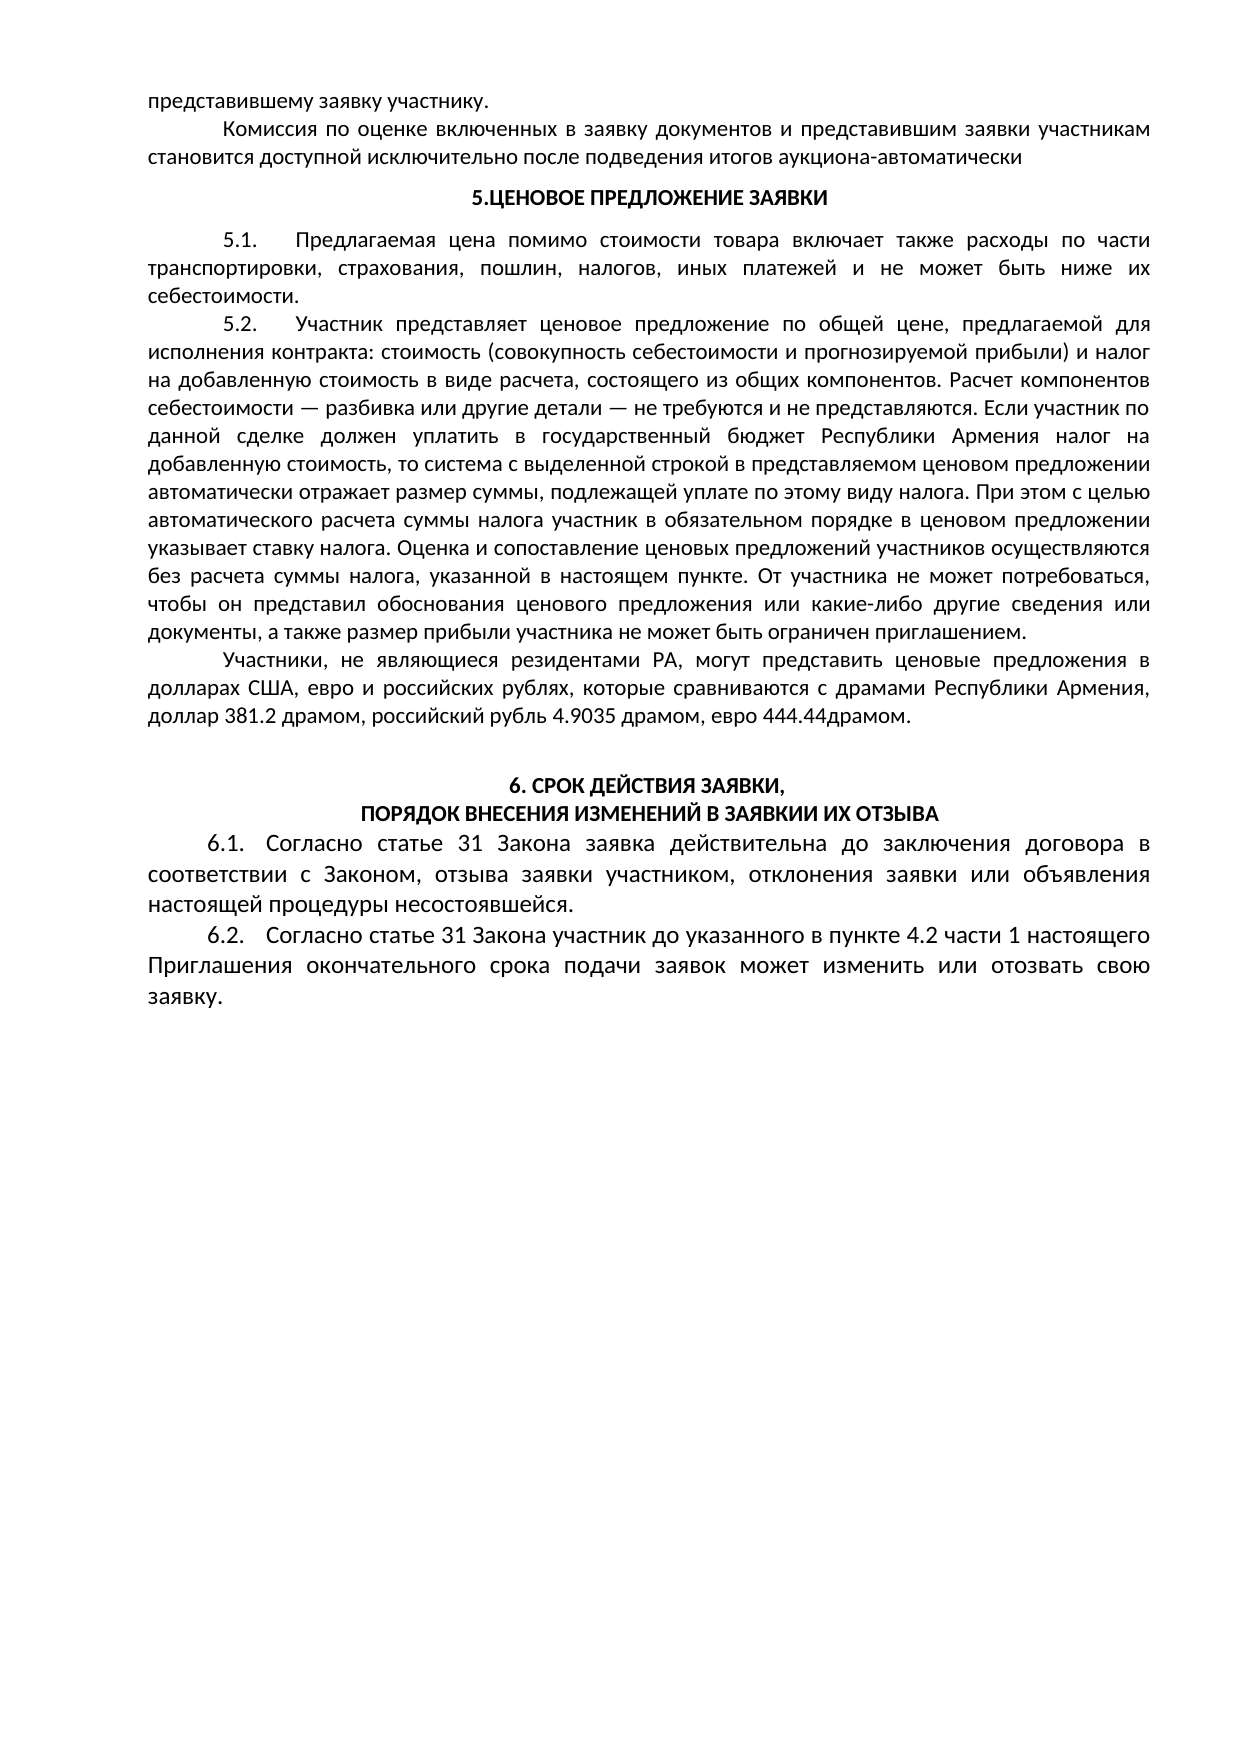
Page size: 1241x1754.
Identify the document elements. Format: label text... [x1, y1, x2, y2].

text 6.2. Согласно статье 31 Закона участник до указанного в пункте 4.2 части 1 настоящего Приглашения окончательного срока подачи заявок может изменить или отозвать свою заявку. [148, 919, 1152, 1011]
text Комиссия по оценке включенных в заявку документов и представившим заявки участникам становится доступной исключительно после подведения итогов аукциона-автоматически [148, 114, 1152, 171]
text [148, 86, 1152, 114]
text 5.1. Предлагаемая цена помимо стоимости товара включает также расходы по части транспортировки, страхования, пошлин, налогов, иных платежей и не может быть ниже их себестоимости. [148, 225, 1152, 309]
text 6.1. Согласно статье 31 Закона заявка действительна до заключения договора в соответствии с Законом, отзыва заявки участником, отклонения заявки или объявления настоящей процедуры несостоявшейся. [148, 827, 1152, 919]
text 5.ЦЕНОВОЕ ПРЕДЛОЖЕНИЕ ЗАЯВКИ [148, 183, 1152, 211]
text Участники, не являющиеся резидентами РА, могут представить ценовые предложения в долларах США, евро и российских рублях, которые сравниваются с драмами Республики Армения, доллар 381.2 драмом, российский рубль 4.9035 драмом, евро 444.44драмом. [148, 645, 1152, 729]
text 5.2. Участник представляет ценовое предложение по общей цене, предлагаемой для исполнения контракта: стоимость (совокупность себестоимости и прогнозируемой прибыли) и налог на добавленную стоимость в виде расчета, состоящего из общих компонентов. Расчет компонентов себестоимости — разбивка или другие детали — не требуются и не представляются. Если участник по данной сделке должен уплатить в государственный бюджет Республики Армения налог на добавленную стоимость, то система с выделенной строкой в представляемом ценовом предложении автоматически отражает размер суммы, подлежащей уплате по этому виду налога. При этом с целью автоматического расчета суммы налога участник в обязательном порядке в ценовом предложении указывает ставку налога. Оценка и сопоставление ценовых предложений участников осуществляются без расчета суммы налога, указанной в настоящем пункте. От участника не может потребоваться, чтобы он представил обоснования ценового предложения или какие-либо другие сведения или документы, а также размер прибыли участника не может быть ограничен приглашением. [148, 309, 1152, 645]
text 6. СРОК ДЕЙСТВИЯ ЗАЯВКИ, ПОРЯДОК ВНЕСЕНИЯ ИЗМЕНЕНИЙ В ЗАЯВКИИ ИХ ОТЗЫВА [207, 771, 1093, 827]
